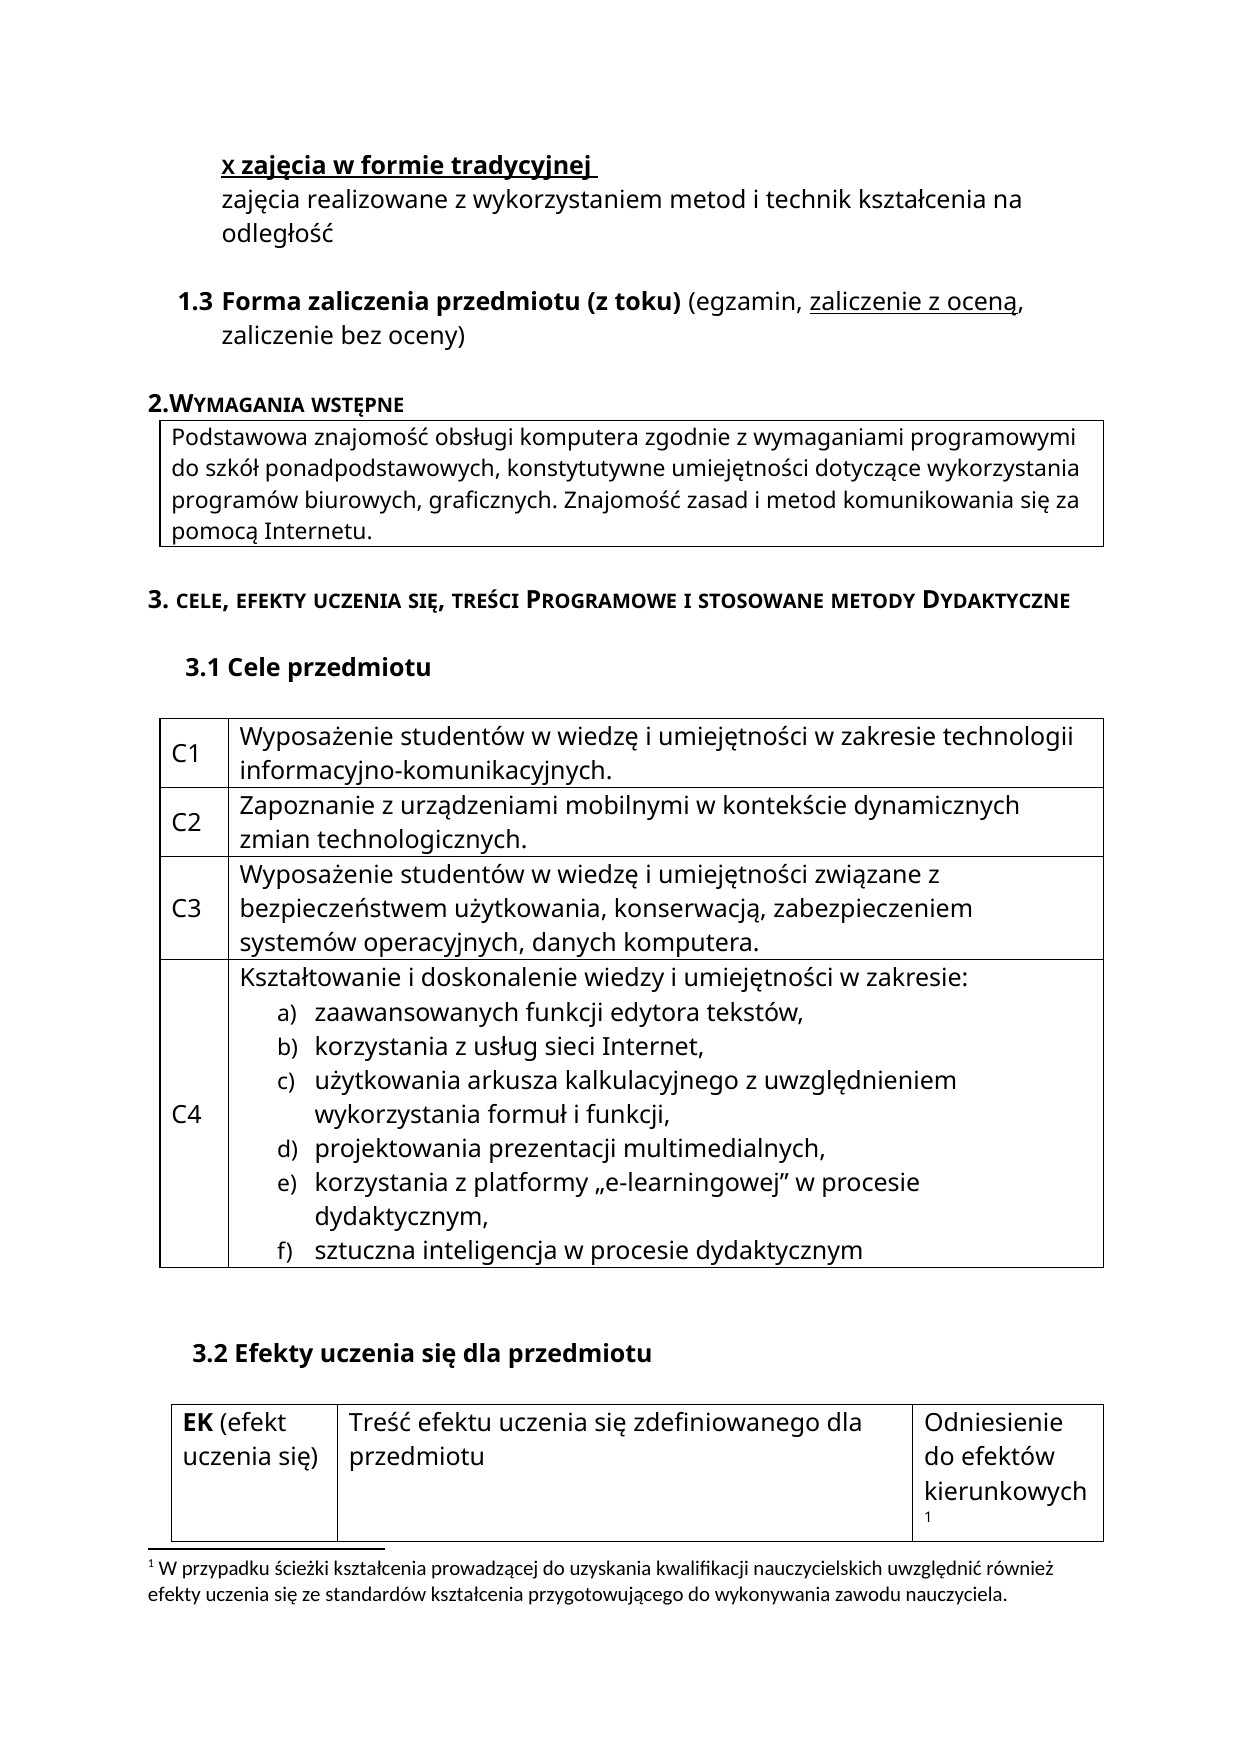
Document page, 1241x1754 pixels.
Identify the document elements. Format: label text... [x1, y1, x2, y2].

table_cell C4 [161, 960, 228, 1267]
text 3.1 Cele przedmiotu [185, 649, 1093, 683]
table_header EK (efekt uczenia się) [172, 1405, 337, 1541]
text 3.2 Efekty uczenia się dla przedmiotu [192, 1336, 1093, 1370]
table_header Odniesienie do efektów kierunkowych [913, 1405, 1103, 1541]
table_cell Kształtowanie i doskonalenie wiedzy i umiejętności w zakresie: zaawansowanych funkcji edytora tekstów, korzystania z usług sieci Internet, użytkowania arkusza kalkulacyjnego z uwzględnieniem wykorzystania formuł i funkcji, projektowania prezentacji multimedialnych, korzystania z platformy „e-learningowej” w procesie dydaktycznym, sztuczna inteligencja w procesie dydaktycznym [229, 960, 1103, 1267]
table_cell Wyposażenie studentów w wiedzę i umiejętności związane z bezpieczeństwem użytkowania, konserwacją, zabezpieczeniem systemów operacyjnych, danych komputera. [229, 857, 1103, 959]
table_cell C2 [161, 788, 228, 856]
table_header C1 [161, 719, 228, 787]
text 2.Wymagania wstępne [148, 386, 1093, 420]
text 1.3 Forma zaliczenia przedmiotu (z toku) (egzamin, zaliczenie z oceną, zaliczenie bez oceny) [177, 284, 1093, 352]
text zajęcia realizowane z wykorzystaniem metod i technik kształcenia na odległość [221, 182, 1093, 250]
table_cell Zapoznanie z urządzeniami mobilnymi w kontekście dynamicznych zmian technologicznych. [229, 788, 1103, 856]
text x zajęcia w formie tradycyjnej [221, 148, 1093, 182]
table_header Treść efektu uczenia się zdefiniowanego dla przedmiotu [338, 1405, 912, 1541]
text 3. cele, efekty uczenia się, treści Programowe i stosowane metody Dydaktyczne [148, 581, 1093, 615]
table_header Podstawowa znajomość obsługi komputera zgodnie z wymaganiami programowymi do szkół ponadpodstawowych, konstytutywne umiejętności dotyczące wykorzystania programów biurowych, graficznych. Znajomość zasad i metod komunikowania się za pomocą Internetu. [161, 421, 1103, 546]
table_header Wyposażenie studentów w wiedzę i umiejętności w zakresie technologii informacyjno-komunikacyjnych. [229, 719, 1103, 787]
table_cell C3 [161, 857, 228, 959]
